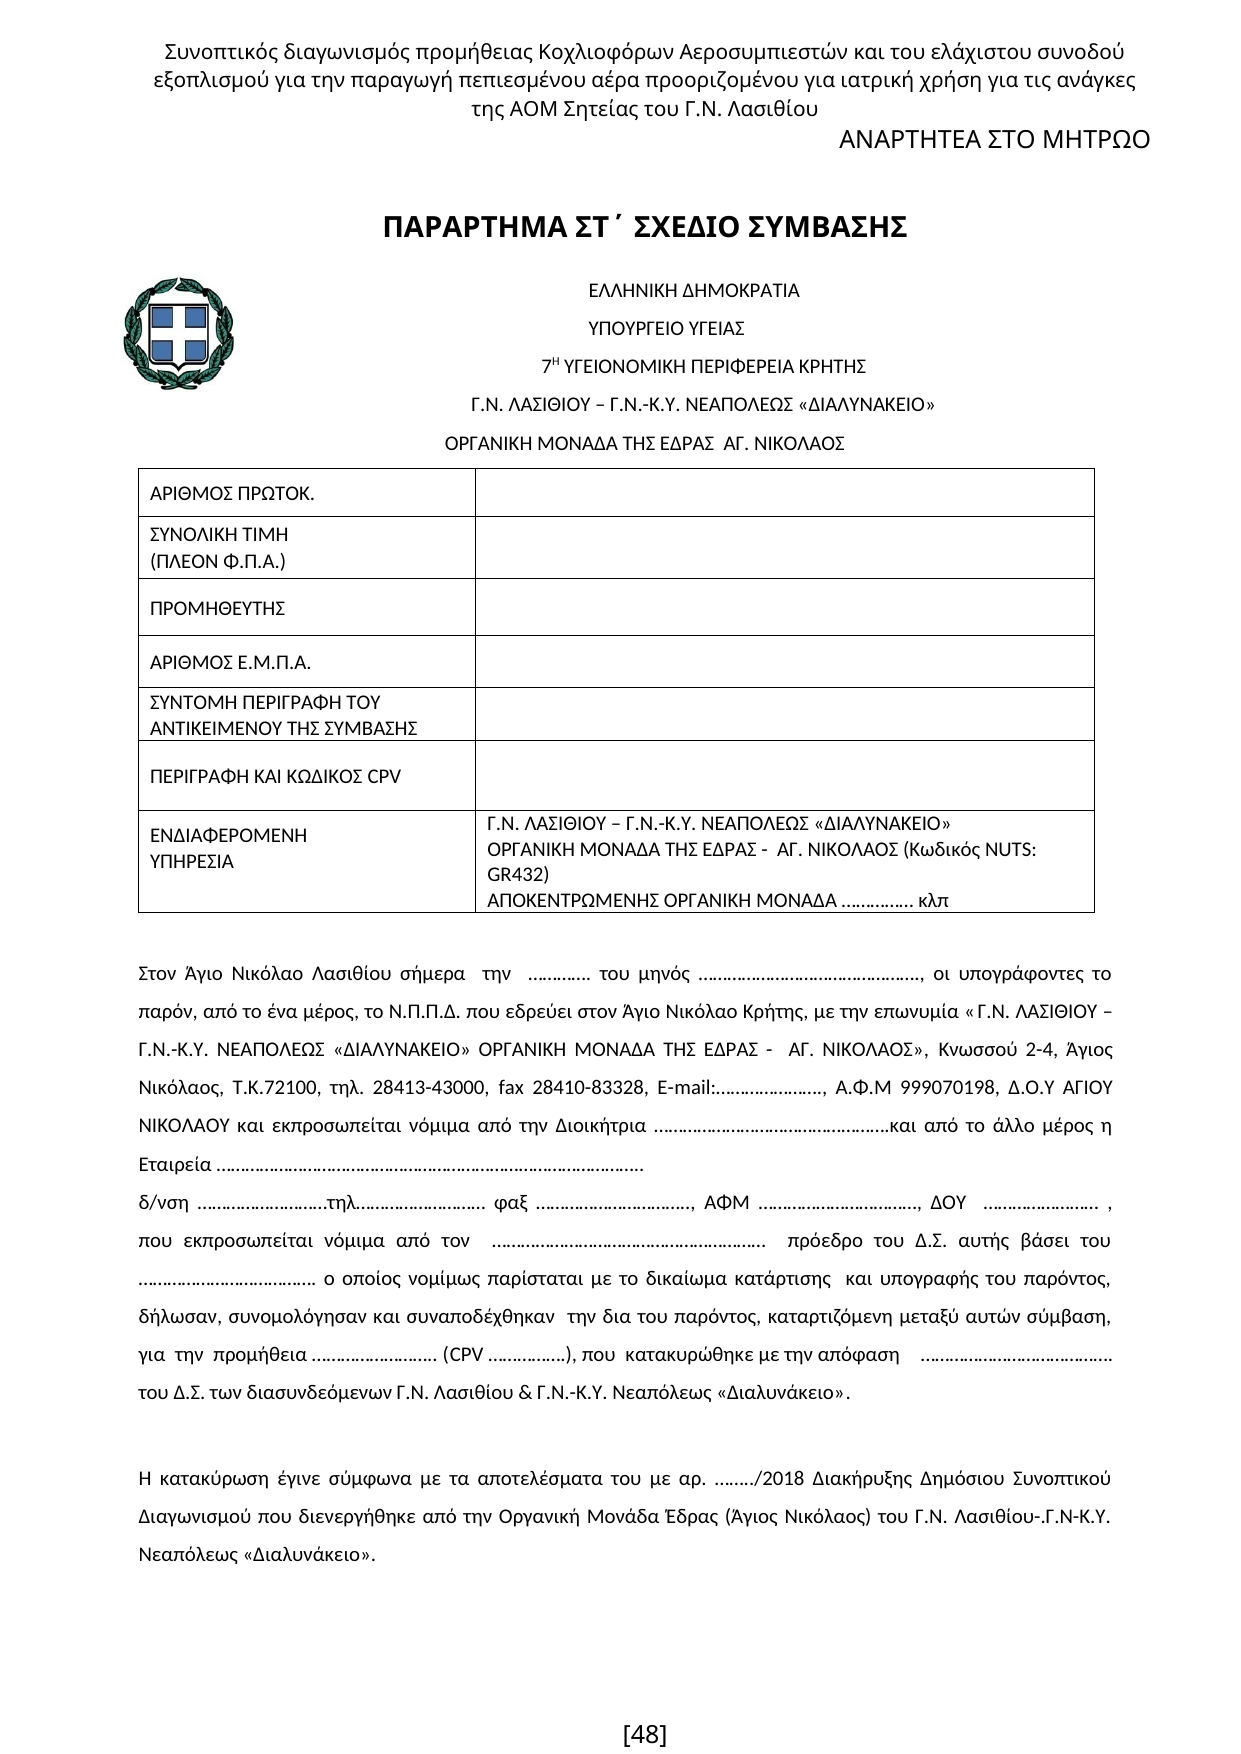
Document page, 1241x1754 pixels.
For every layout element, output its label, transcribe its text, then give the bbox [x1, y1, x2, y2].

table_cell [476, 688, 1094, 740]
table_header [476, 469, 1094, 516]
table_cell [476, 579, 1094, 634]
table_cell [476, 636, 1094, 687]
table_cell ΣΥΝΤΟΜΗ ΠΕΡΙΓΡΑΦΗ ΤΟΥ ΑΝΤΙΚΕΙΜΕΝΟΥ ΤΗΣ ΣΥΜΒΑΣΗΣ [139, 688, 475, 740]
text δ/νση ………………………τηλ……………………… φαξ ………………………….., ΑΦΜ ……………………………, ΔΟΥ …………………… , που εκπροσωπείται νόμιμα από τον ………………………………………………… πρόεδρο του Δ.Σ. αυτής βάσει του ………………………………. ο οποίος νομίμως παρίσταται με το δικαίωμα κατάρτισης και υπογραφής του παρόντος, δήλωσαν, συνομολόγησαν και συναποδέχθηκαν την δια του παρόντος, καταρτιζόμενη μεταξύ αυτών σύμβαση, για την προμήθεια …………………….. (CPV …………….), που κατακυρώθηκε με την απόφαση …………………………………. του Δ.Σ. των διασυνδεόμενων Γ.Ν. Λασιθίου & Γ.Ν.-Κ.Υ. Νεαπόλεως «Διαλυνάκειο». [138, 1189, 1113, 1405]
text ΥΠΟΥΡΓΕΙΟ ΥΓΕΙΑΣ [513, 315, 1151, 341]
table_cell ΣΥΝΟΛΙΚΗ ΤΙΜΗ (ΠΛΕΟΝ Φ.Π.Α.) [139, 517, 475, 578]
table_header ΑΡΙΘΜΟΣ ΠΡΩΤΟΚ. [139, 469, 475, 516]
table_cell ΑΡΙΘΜΟΣ Ε.Μ.Π.Α. [139, 636, 475, 687]
table_cell Γ.Ν. ΛΑΣΙΘΙΟΥ – Γ.Ν.-Κ.Υ. ΝΕΑΠΟΛΕΩΣ «ΔΙΑΛΥΝΑΚΕΙΟ» ΟΡΓΑΝΙΚΗ ΜΟΝΑΔΑ ΤΗΣ ΕΔΡΑΣ - ΑΓ. ΝΙΚΟΛΑΟΣ (Κωδικός ΝUTS: GR432) ΑΠΟΚΕΝΤΡΩΜΕΝΗΣ ΟΡΓΑΝΙΚΗ ΜΟΝΑΔΑ …………… κλπ [476, 811, 1094, 912]
text ΕΛΛΗΝΙΚΗ ΔΗΜΟΚΡΑΤΙΑ [513, 277, 1151, 303]
text Γ.Ν. ΛΑΣΙΘΙΟΥ – Γ.Ν.-Κ.Υ. ΝΕΑΠΟΛΕΩΣ «ΔΙΑΛΥΝΑΚΕΙΟ» [138, 392, 1151, 417]
text ΟΡΓΑΝΙΚΗ ΜΟΝΑΔΑ ΤΗΣ ΕΔΡΑΣ ΑΓ. ΝΙΚΟΛΑΟΣ [138, 430, 1151, 455]
picture [120, 276, 238, 392]
subtitle ΠΑΡΑΡΤΗΜΑ ΣΤ΄ ΣΧΕΔΙΟ ΣΥΜΒΑΣΗΣ [138, 206, 1151, 246]
table_cell ΠΕΡΙΓΡΑΦΗ ΚΑΙ ΚΩΔΙΚΟΣ CPV [139, 741, 475, 809]
text 7Η ΥΓΕΙΟΝΟΜΙΚΗ ΠΕΡΙΦΕΡΕΙΑ ΚΡΗΤΗΣ [238, 353, 1151, 379]
text Στον Άγιο Νικόλαο Λασιθίου σήμερα την …………. του μηνός ………………………………………., οι υπογράφοντες το παρόν, από το ένα μέρος, το Ν.Π.Π.Δ. που εδρεύει στον Άγιο Νικόλαο Κρήτης, με την επωνυμία «Γ.Ν. ΛΑΣΙΘΙΟΥ – Γ.Ν.-Κ.Υ. ΝΕΑΠΟΛΕΩΣ «ΔΙΑΛΥΝΑΚΕΙΟ» ΟΡΓΑΝΙΚΗ ΜΟΝΑΔΑ ΤΗΣ ΕΔΡΑΣ - ΑΓ. ΝΙΚΟΛΑΟΣ», Κνωσσού 2-4, Άγιος Νικόλαος, Τ.Κ.72100, τηλ. 28413-43000, fax 28410-83328, Ε-mail:…………………., Α.Φ.Μ 999070198, Δ.Ο.Υ ΑΓΙΟΥ ΝΙΚΟΛΑΟΥ και εκπροσωπείται νόμιμα από την Διοικήτρια ………………………………………….και από το άλλο μέρος η Εταιρεία …………………………………………………………………………….. [138, 960, 1113, 1176]
text Η κατακύρωση έγινε σύμφωνα με τα αποτελέσματα του με αρ. ……../2018 Διακήρυξης Δημόσιου Συνοπτικού Διαγωνισμού που διενεργήθηκε από την Οργανική Μονάδα Έδρας (Άγιος Νικόλαος) του Γ.Ν. Λασιθίου-.Γ.Ν-Κ.Υ. Νεαπόλεως «Διαλυνάκειο». [138, 1465, 1113, 1567]
table_cell [476, 517, 1094, 578]
table_cell [476, 741, 1094, 809]
table_cell ΕΝΔΙΑΦΕΡΟΜΕΝΗ ΥΠΗΡΕΣΙΑ [139, 811, 475, 912]
table_cell ΠΡΟΜΗΘΕΥΤΗΣ [139, 579, 475, 634]
